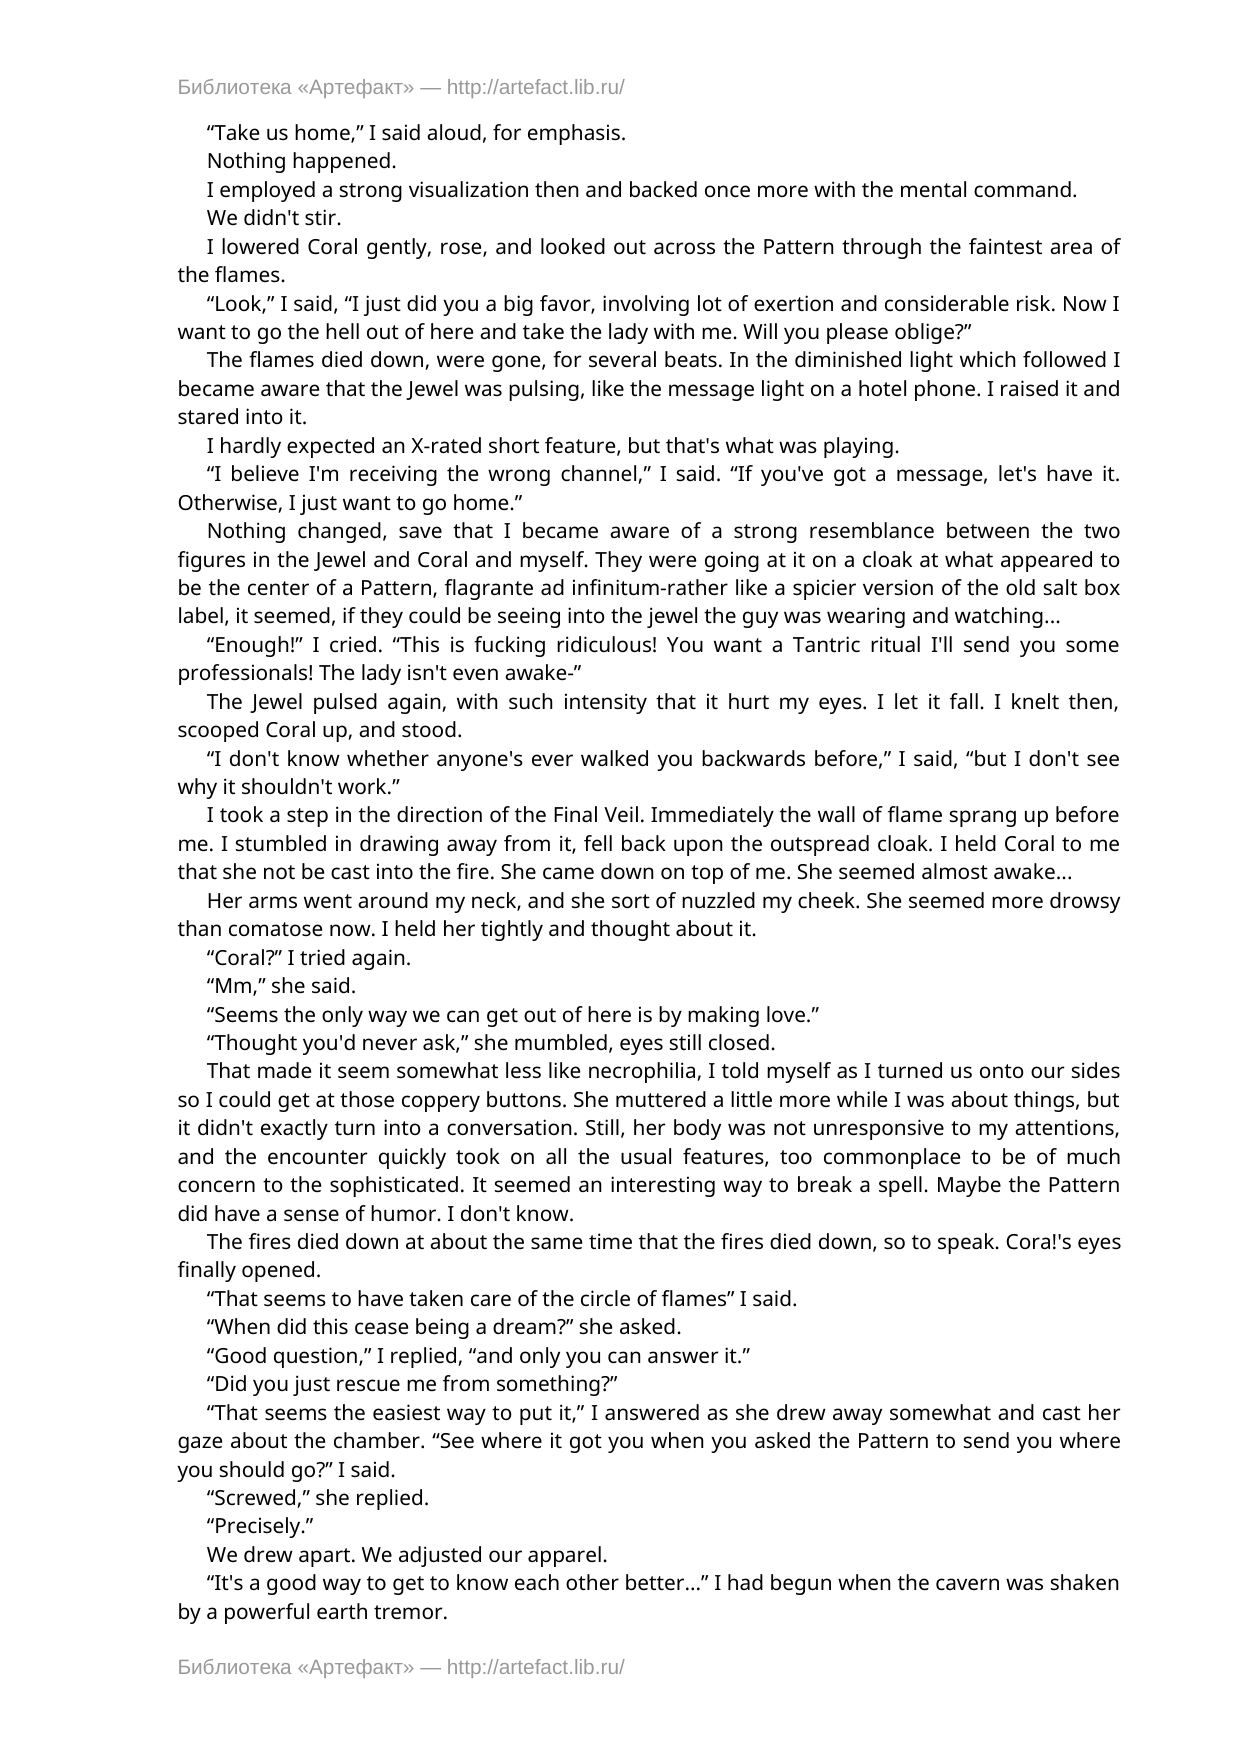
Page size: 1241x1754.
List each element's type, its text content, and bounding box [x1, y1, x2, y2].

text The flames died down, were gone, for several beats. In the diminished light which followed I became aware that the Jewel was pulsing, like the message light on a hotel phone. I raised it and stared into it. [177, 346, 1122, 431]
text “It's a good way to get to know each other better...” I had begun when the cavern was shaken by a powerful earth tremor. [177, 1568, 1122, 1625]
text “I don't know whether anyone's ever walked you backwards before,” I said, “but I don't see why it shouldn't work.” [177, 744, 1122, 801]
text “Screwed,” she replied. [177, 1483, 1122, 1512]
text “I believe I'm receiving the wrong channel,” I said. “If you've got a message, let's have it. Otherwise, I just want to go home.” [177, 459, 1122, 516]
text “Did you just rescue me from something?” [177, 1369, 1122, 1398]
text “That seems the easiest way to put it,” I answered as she drew away somewhat and cast her gaze about the chamber. “See where it got you when you asked the Pattern to send you where you should go?” I said. [177, 1398, 1122, 1483]
text “Good question,” I replied, “and only you can answer it.” [177, 1341, 1122, 1369]
text “Thought you'd never ask,” she mumbled, eyes still closed. [177, 1028, 1122, 1057]
text I employed a strong visualization then and backed once more with the mental command. [177, 175, 1122, 203]
text Nothing changed, save that I became aware of a strong resemblance between the two figures in the Jewel and Coral and myself. They were going at it on a cloak at what appeared to be the center of a Pattern, flagrante ad infinitum-rather like a spicier version of the old salt box label, it seemed, if they could be seeing into the jewel the guy was wearing and watching... [177, 516, 1122, 630]
text We didn't stir. [177, 203, 1122, 232]
text “Coral?” I tried again. [177, 943, 1122, 971]
text That made it seem somewhat less like necrophilia, I told myself as I turned us onto our sides so I could get at those coppery buttons. She muttered a little more while I was about things, but it didn't exactly turn into a conversation. Still, her body was not unresponsive to my attentions, and the encounter quickly took on all the usual features, too commonplace to be of much concern to the sophisticated. It seemed an interesting way to break a spell. Maybe the Pattern did have a sense of humor. I don't know. [177, 1057, 1122, 1227]
text The Jewel pulsed again, with such intensity that it hurt my eyes. I let it fall. I knelt then, scooped Coral up, and stood. [177, 687, 1122, 744]
text We drew apart. We adjusted our apparel. [177, 1540, 1122, 1568]
text “When did this cease being a dream?” she asked. [177, 1312, 1122, 1341]
text I lowered Coral gently, rose, and looked out across the Pattern through the faintest area of the flames. [177, 232, 1122, 289]
text I took a step in the direction of the Final Veil. Immediately the wall of flame sprang up before me. I stumbled in drawing away from it, fell back upon the outspread cloak. I held Coral to me that she not be cast into the fire. She came down on top of me. She seemed almost awake... [177, 801, 1122, 886]
text “Mm,” she said. [177, 971, 1122, 1000]
text Nothing happened. [177, 147, 1122, 175]
text The fires died down at about the same time that the fires died down, so to speak. Cora!'s eyes finally opened. [177, 1227, 1122, 1284]
text “Take us home,” I said aloud, for emphasis. [177, 118, 1122, 147]
text “Seems the only way we can get out of here is by making love.” [177, 1000, 1122, 1028]
text “Look,” I said, “I just did you a big favor, involving lot of exertion and considerable risk. Now I want to go the hell out of here and take the lady with me. Will you please oblige?” [177, 289, 1122, 346]
text I hardly expected an X-rated short feature, but that's what was playing. [177, 431, 1122, 459]
text “Enough!” I cried. “This is fucking ridiculous! You want a Tantric ritual I'll send you some professionals! The lady isn't even awake-” [177, 630, 1122, 687]
text “That seems to have taken care of the circle of flames” I said. [177, 1284, 1122, 1312]
text Her arms went around my neck, and she sort of nuzzled my cheek. She seemed more drowsy than comatose now. I held her tightly and thought about it. [177, 886, 1122, 943]
text “Precisely.” [177, 1512, 1122, 1540]
